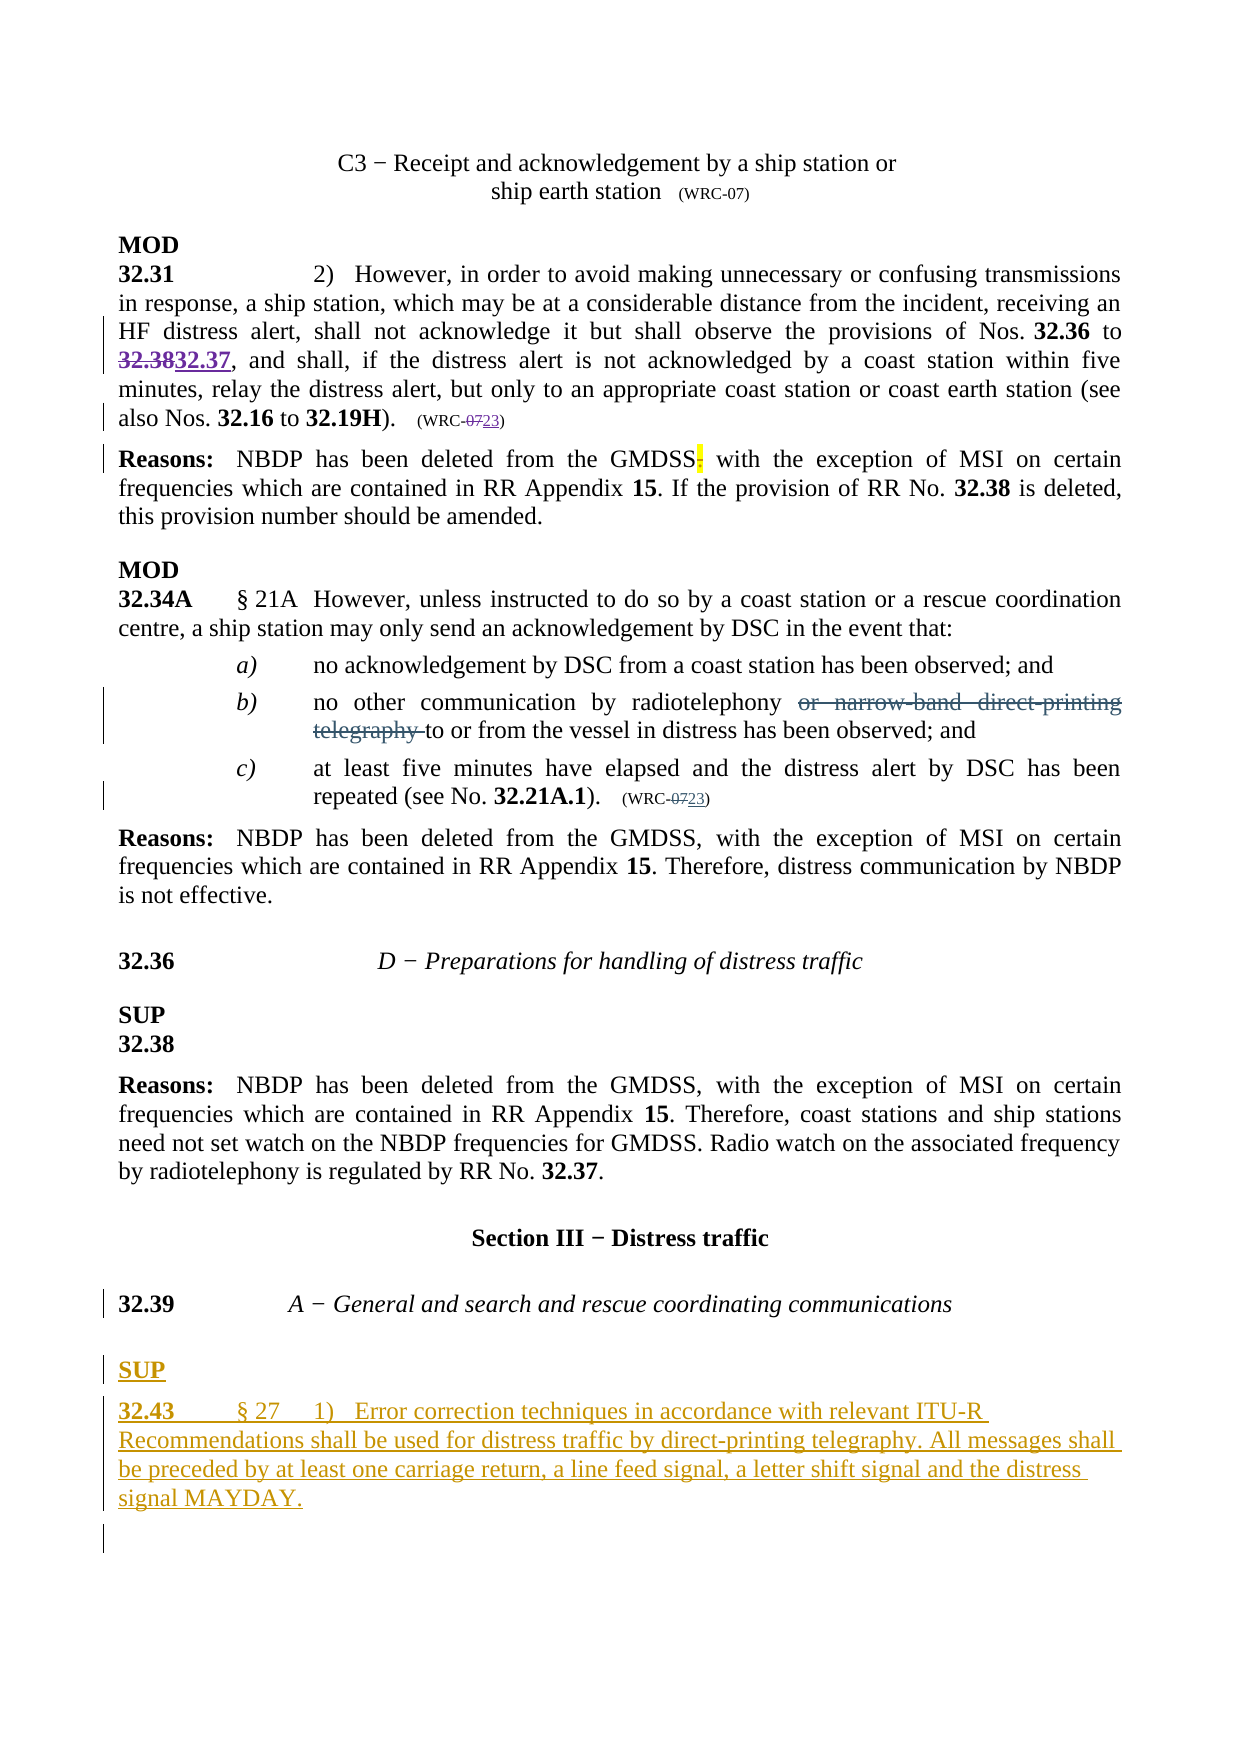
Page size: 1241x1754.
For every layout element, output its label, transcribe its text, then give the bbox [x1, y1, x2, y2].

text a) no acknowledgement by DSC from a coast station has been observed; and [236, 650, 1122, 678]
text 32.31 2) However, in order to avoid making unnecessary or confusing transmissions in response, a ship station, which may be at a considerable distance from the incident, receiving an HF distress alert, shall not acknowledge it but shall observe the provisions of Nos. 32.36 to , and shall, if the distress alert is not acknowledged by a coast station within five minutes, relay the distress alert, but only to an appropriate coast station or coast earth station (see also Nos. 32.16 to 32.19H). (WRC-) [118, 259, 1122, 431]
text c) at least five minutes have elapsed and the distress alert by DSC has been repeated (see No. 32.21A.1). (WRC-) [236, 753, 1122, 810]
text C3 − Receipt and acknowledgement by a ship station or ship earth station (WRC-07) [118, 148, 1122, 205]
text 32.34A § 21A However, unless instructed to do so by a coast station or a rescue coordination centre, a ship station may only send an acknowledgement by DSC in the event that: [118, 584, 1122, 641]
text Reasons: NBDP has been deleted from the GMDSS, with the exception of MSI on certain frequencies which are contained in RR Appendix 15. Therefore, distress communication by NBDP is not effective. [118, 823, 1122, 909]
text MOD [118, 230, 1122, 259]
text SUP [118, 1000, 1122, 1029]
text Reasons: NBDP has been deleted from the GMDSS with the exception of MSI on certain frequencies which are contained in RR Appendix 15. If the provision of RR No. 32.38 is deleted, this provision number should be amended. [118, 444, 1122, 530]
text b) no other communication by radiotelephony to or from the vessel in distress has been observed; and [236, 687, 1122, 744]
text 32.39 A − General and search and rescue coordinating communications [118, 1289, 1122, 1318]
text 32.36 D − Preparations for handling of distress traffic [118, 946, 1122, 975]
text Section III − Distress traffic [118, 1223, 1122, 1251]
text Reasons: NBDP has been deleted from the GMDSS, with the exception of MSI on certain frequencies which are contained in RR Appendix 15. Therefore, coast stations and ship stations need not set watch on the NBDP frequencies for GMDSS. Radio watch on the associated frequency by radiotelephony is regulated by RR No. 32.37. [118, 1070, 1122, 1185]
text MOD [118, 555, 1122, 584]
text 32.38 [118, 1029, 1122, 1058]
